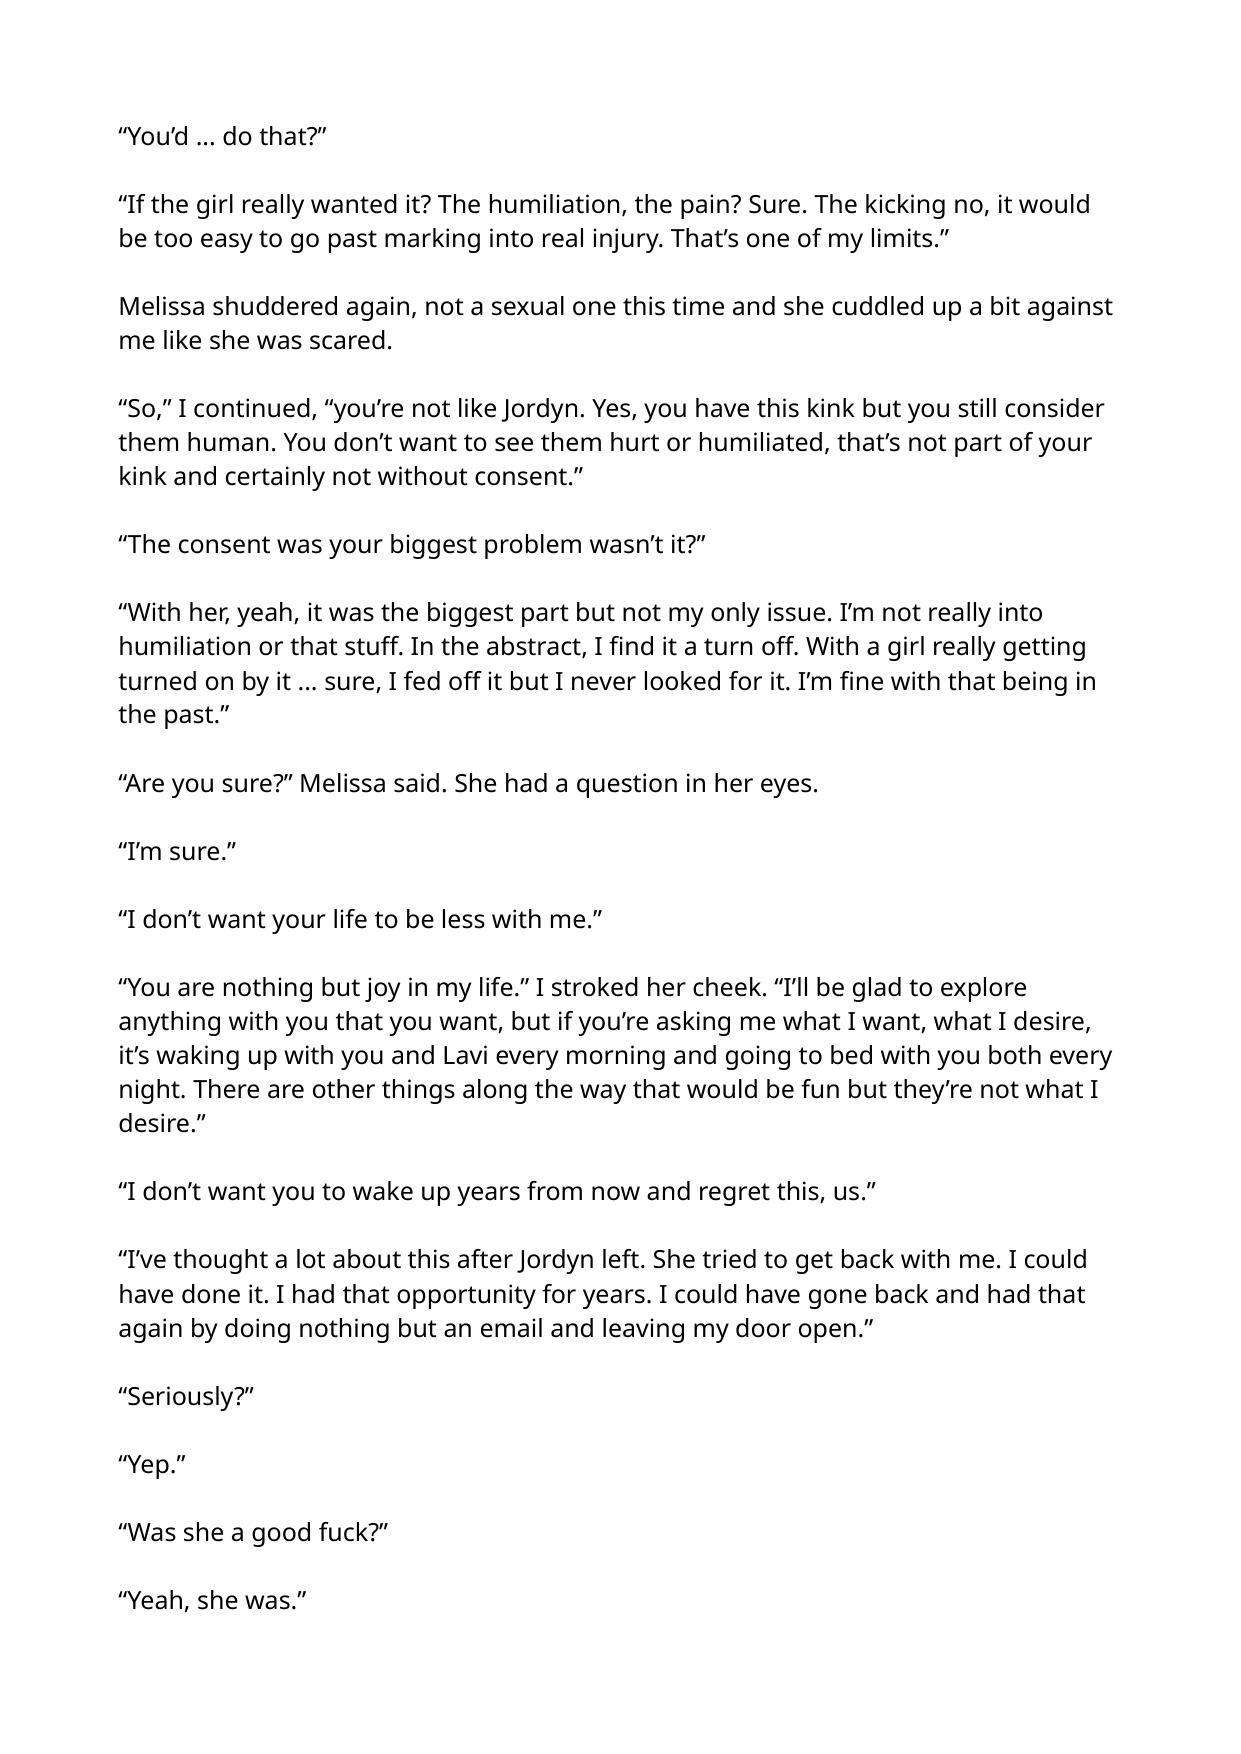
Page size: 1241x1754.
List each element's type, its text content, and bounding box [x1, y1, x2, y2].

text “Are you sure?” Melissa said. She had a question in her eyes. [118, 765, 1122, 799]
text “I don’t want you to wake up years from now and regret this, us.” [118, 1174, 1122, 1208]
text “Seriously?” [118, 1378, 1122, 1412]
text “I’ve thought a lot about this after Jordyn left. She tried to get back with me. I could have done it. I had that opportunity for years. I could have gone back and had that again by doing nothing but an email and leaving my door open.” [118, 1242, 1122, 1344]
text “Yep.” [118, 1447, 1122, 1481]
text “You’d ... do that?” [118, 118, 1122, 152]
text “Yeah, she was.” [118, 1583, 1122, 1617]
text “The consent was your biggest problem wasn’t it?” [118, 527, 1122, 561]
text “So,” I continued, “you’re not like Jordyn. Yes, you have this kink but you still consider them human. You don’t want to see them hurt or humiliated, that’s not part of your kink and certainly not without consent.” [118, 391, 1122, 493]
text “You are nothing but joy in my life.” I stroked her cheek. “I’ll be glad to explore anything with you that you want, but if you’re asking me what I want, what I desire, it’s waking up with you and Lavi every morning and going to bed with you both every night. There are other things along the way that would be fun but they’re not what I desire.” [118, 970, 1122, 1140]
text Melissa shuddered again, not a sexual one this time and she cuddled up a bit against me like she was scared. [118, 288, 1122, 357]
text “I’m sure.” [118, 833, 1122, 867]
text “If the girl really wanted it? The humiliation, the pain? Sure. The kicking no, it would be too easy to go past marking into real injury. That’s one of my limits.” [118, 186, 1122, 254]
text “With her, yeah, it was the biggest part but not my only issue. I’m not really into humiliation or that stuff. In the abstract, I find it a turn off. With a girl really getting turned on by it ... sure, I fed off it but I never looked for it. I’m fine with that being in the past.” [118, 595, 1122, 731]
text “Was she a good fuck?” [118, 1515, 1122, 1549]
text “I don’t want your life to be less with me.” [118, 902, 1122, 936]
